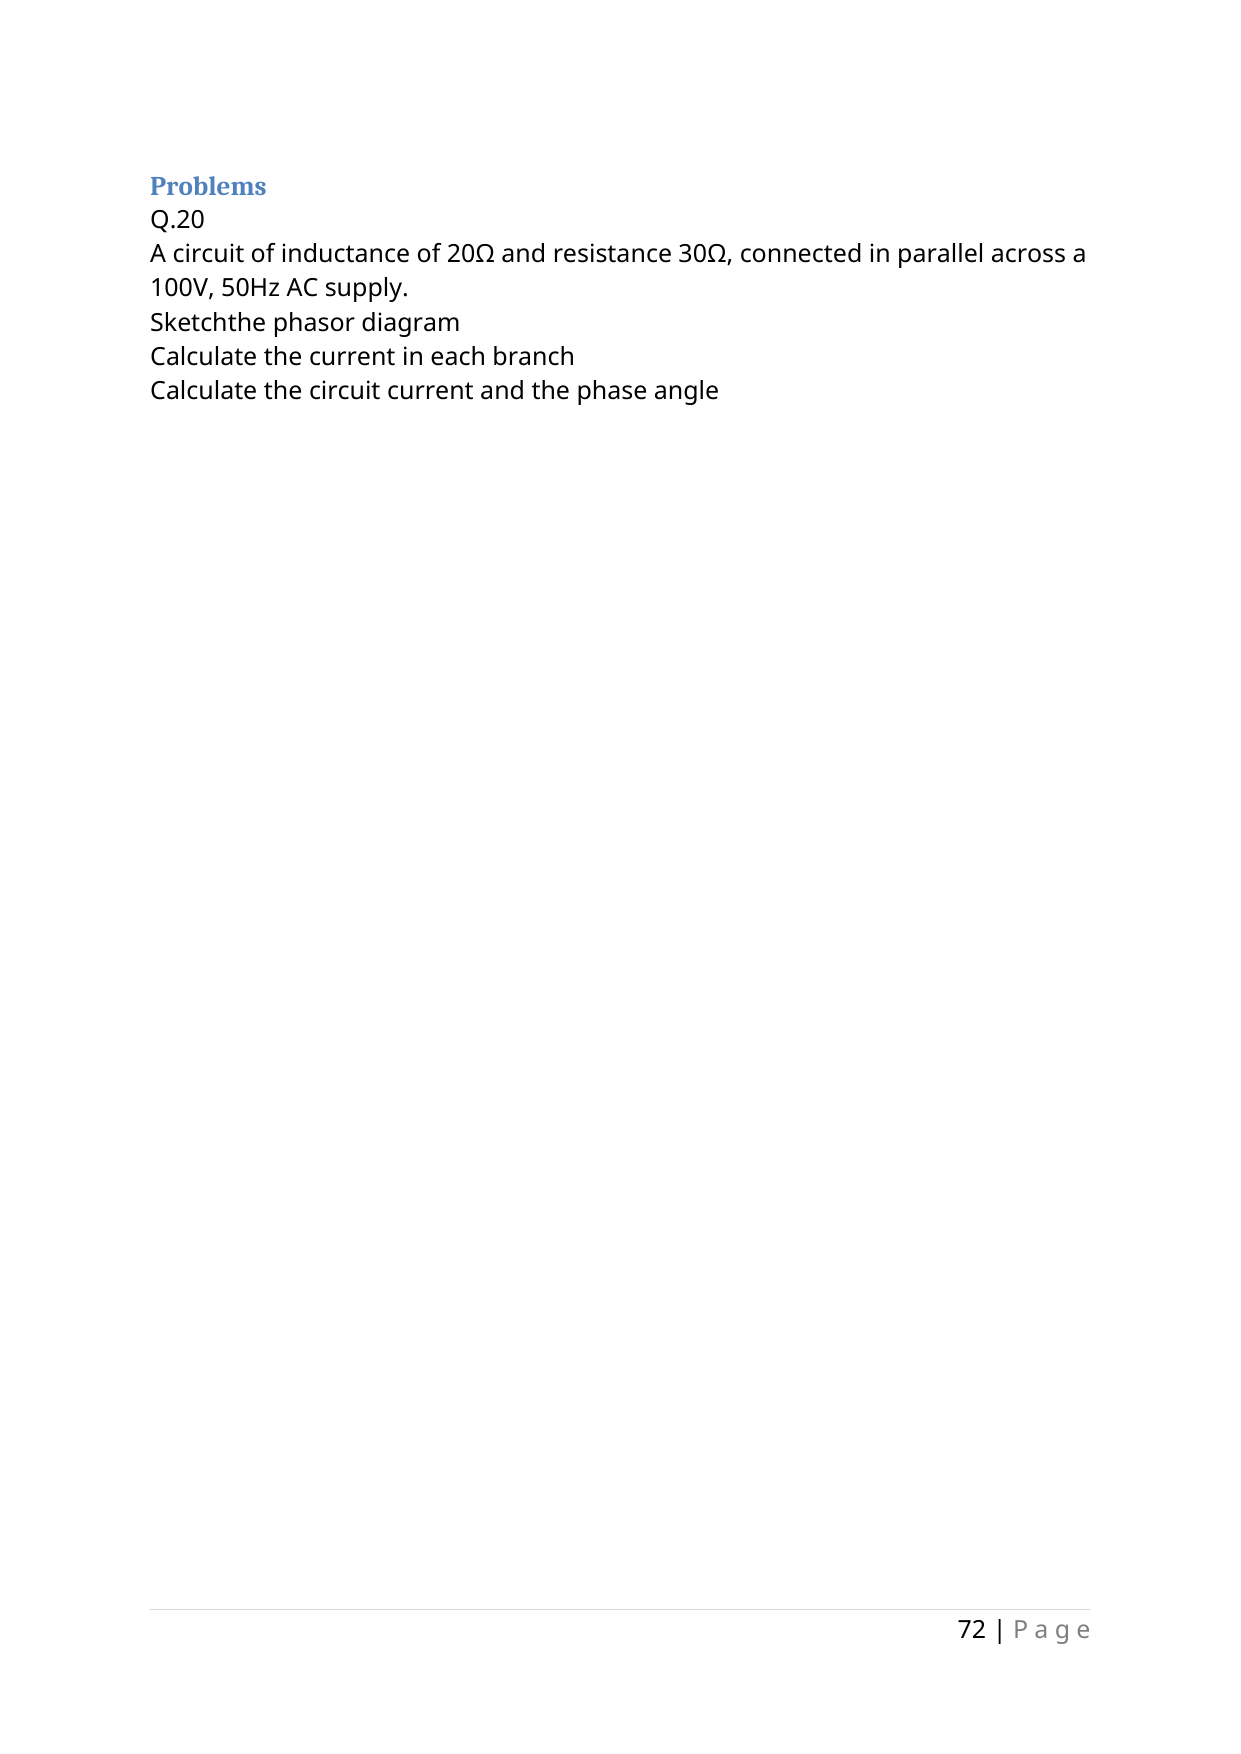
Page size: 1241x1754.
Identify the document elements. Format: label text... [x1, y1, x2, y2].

text Calculate the current in each branch [150, 338, 1090, 372]
subtitle Problems [150, 171, 1090, 202]
text A circuit of inductance of 20Ω and resistance 30Ω, connected in parallel across a 100V, 50Hz AC supply. [150, 236, 1090, 304]
text Calculate the circuit current and the phase angle [150, 372, 1090, 406]
text Sketchthe phasor diagram [150, 304, 1090, 338]
text Q.20 [150, 202, 1090, 236]
